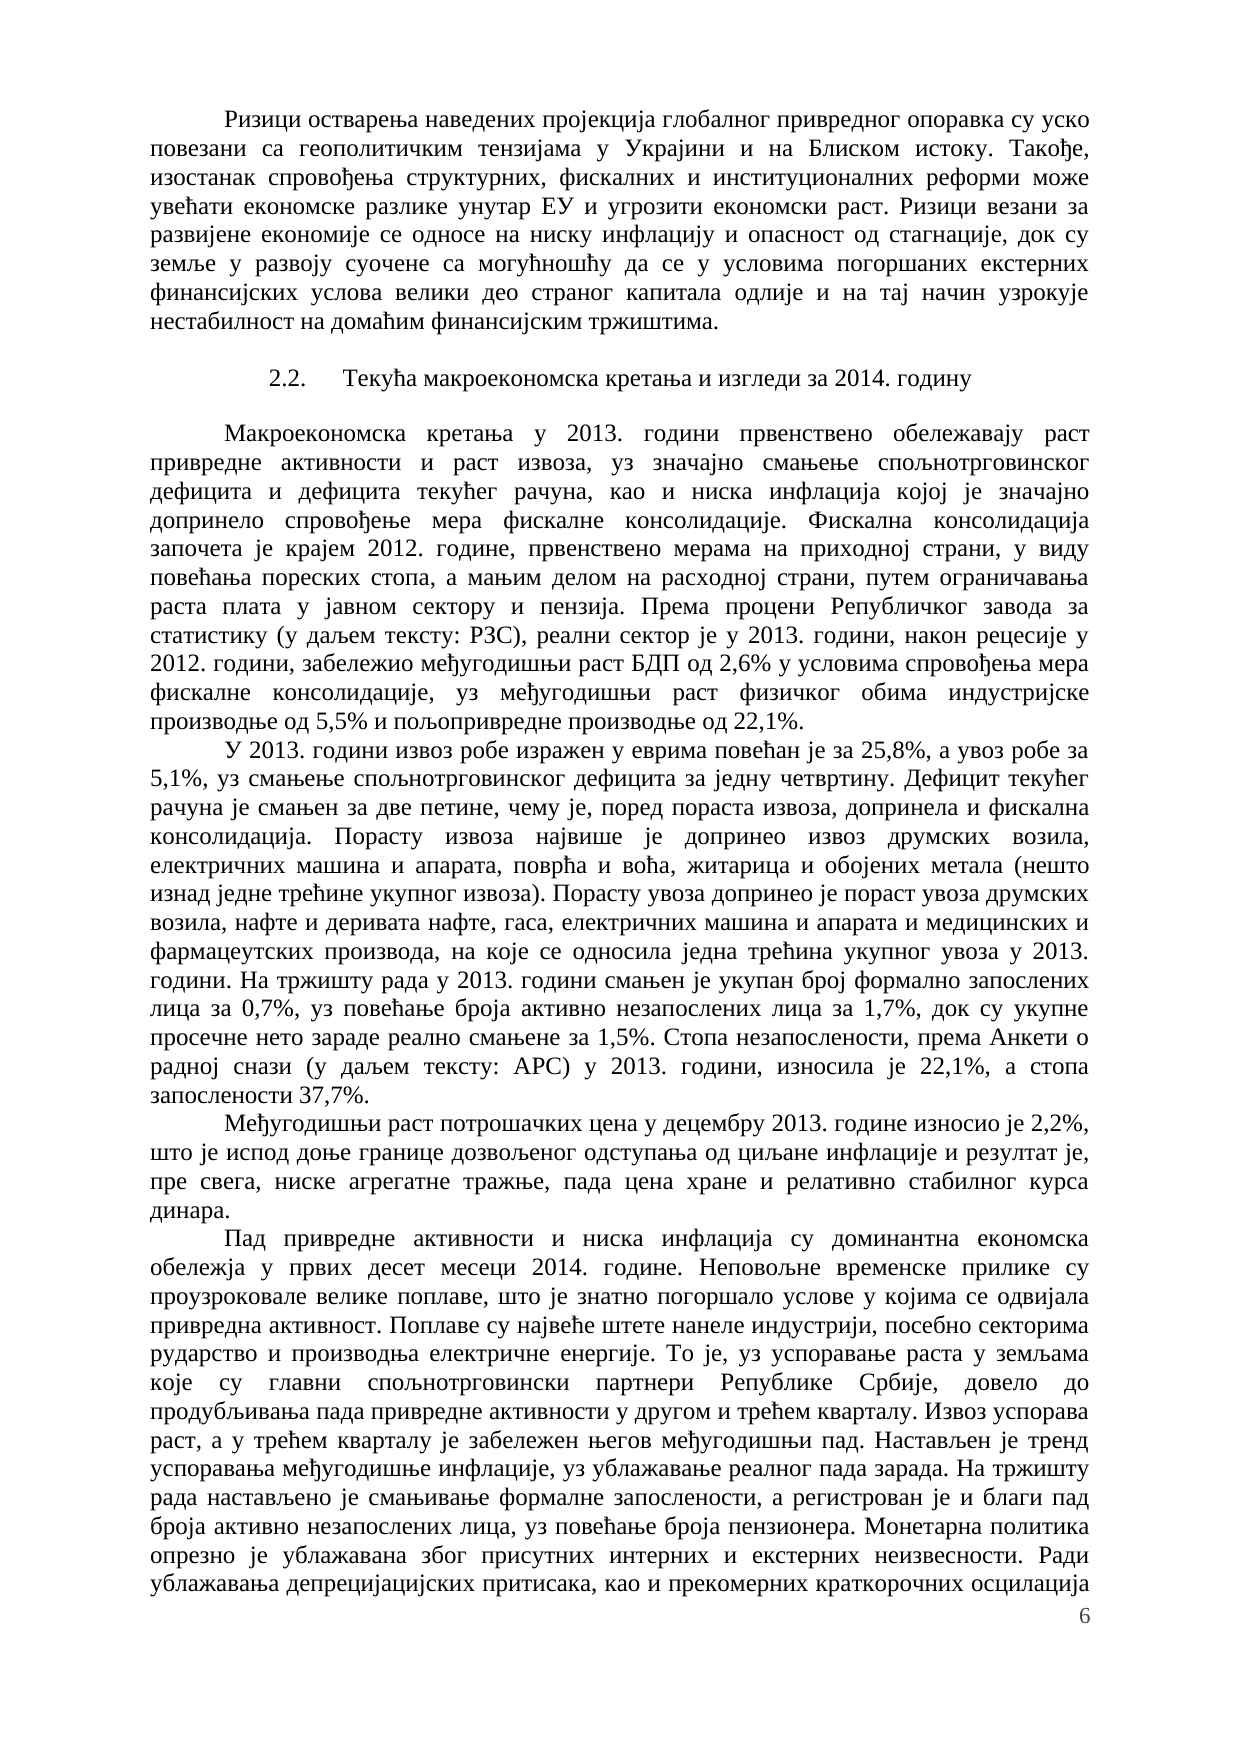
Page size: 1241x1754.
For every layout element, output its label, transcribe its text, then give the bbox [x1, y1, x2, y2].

text Ризици остварења наведених пројекција глобалног привредног опоравка су уско повезани са геополитичким тензијама у Украјини и на Блиском истоку. Такође, изостанак спровођења структурних, фискалних и институционалних реформи може увећати економске разлике унутар ЕУ и угрозити економски раст. Ризици везани за развијене економије се односе на ниску инфлацију и опасност од стагнације, док су земље у развоју суочене са могућношћу да се у условима погоршаних екстерних финансијских услова велики део страног капитала одлије и на тај начин узрокује нестабилност на домаћим финансијским тржиштима. [150, 104, 1090, 334]
text У 2013. години извоз робе изражен у еврима повећан је за 25,8%, а увоз робе за 5,1%, уз смањење спољнотрговинског дефицита за једну четвртину. Дефицит текућег рачуна је смањен за две петине, чему је, поред пораста извоза, допринела и фискална консолидација. Порасту извоза највише је допринео извоз друмских возила, електричних машина и апарата, поврћа и воћа, житарица и обојених метала (нешто изнад једне трећине укупног извоза). Порасту увоза допринео је пораст увоза друмских возила, нафте и деривата нафте, гаса, електричних машина и апарата и медицинских и фармацеутских производа, на које се односила једна трећина укупног увоза у 2013. години. На тржишту рада у 2013. години смањен је укупан број формално запослених лица за 0,7%, уз повећање броја активно незапослених лица за 1,7%, док су укупне просечне нето зараде реално смањене за 1,5%. Стопа незапослености, према Анкети о радној снази (у даљем тексту: АРС) у 2013. години, износила је 22,1%, а стопа запослености 37,7%. [150, 735, 1090, 1108]
subtitle Текућа макроекономска кретања и изгледи за 2014. годину [150, 363, 1090, 392]
text Макроекономска кретања у 2013. години првенствено обележавају раст привредне активности и раст извоза, уз значајно смањење спољнотрговинског дефицита и дефицита текућег рачуна, као и ниска инфлација којој је значајно допринело спровођење мера фискалне консолидације. Фискална консолидација започета је крајем 2012. године, првенствено мерама на приходној страни, у виду повећања пореских стопа, а мањим делом на расходној страни, путем ограничавања раста плата у јавном сектору и пензија. Према процени Републичког завода за статистику (у даљем тексту: РЗС), реални сектор је у 2013. години, након рецесије у 2012. години, забележио међугодишњи раст БДП од 2,6% у условима спровођења мера фискалне консолидације, уз међугодишњи раст физичког обима индустријске производње од 5,5% и пољопривредне производње од 22,1%. [150, 418, 1090, 735]
text Међугодишњи раст потрошачких цена у децембру 2013. године износио је 2,2%, што је испод доње границе дозвољеног одступања од циљане инфлације и резултат је, пре свега, ниске агрегатне тражње, пада цена хране и релативно стабилног курса динара. [150, 1108, 1090, 1223]
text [150, 1223, 1090, 1597]
